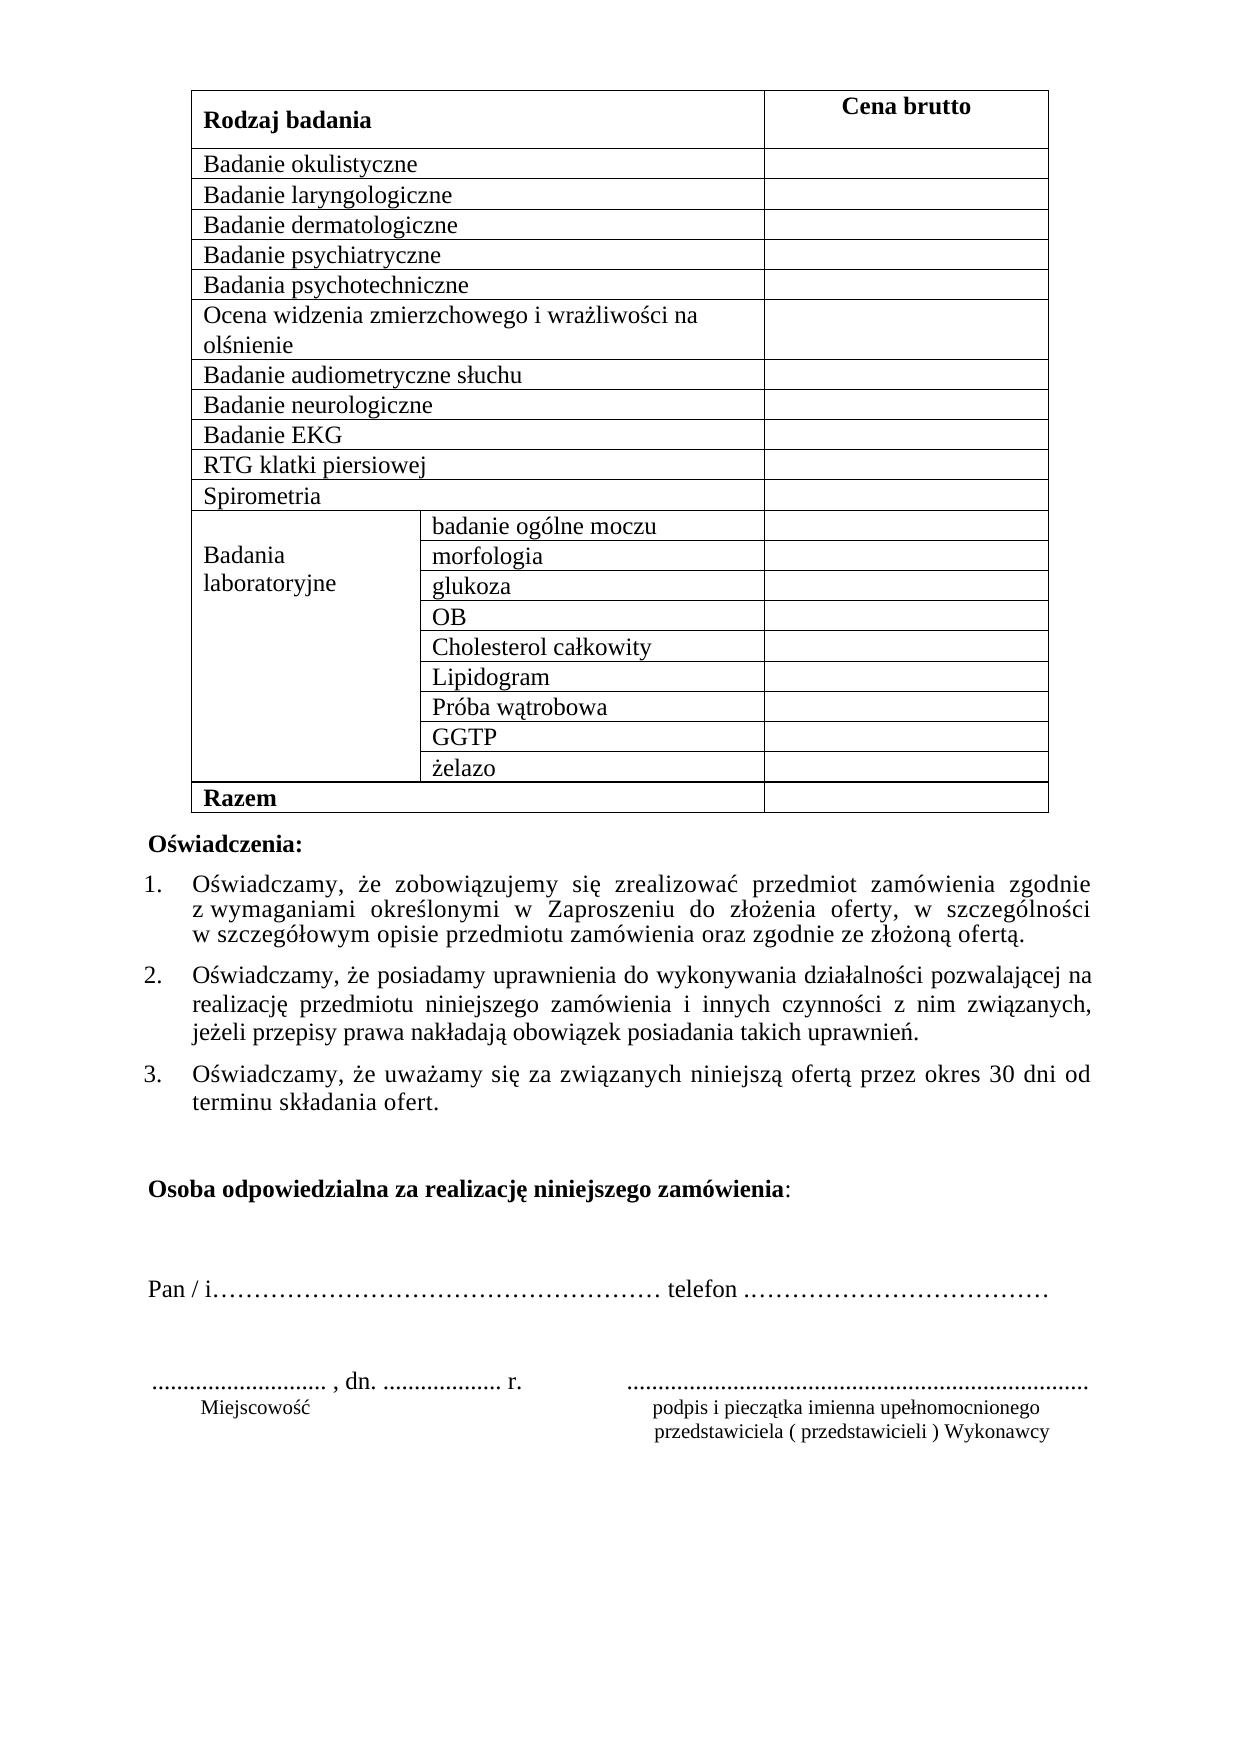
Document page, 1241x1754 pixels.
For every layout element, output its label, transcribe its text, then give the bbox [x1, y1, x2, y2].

table_cell badanie ogólne moczu [421, 511, 764, 540]
table_cell [765, 571, 1048, 600]
table_cell Badanie neurologiczne [192, 390, 764, 419]
table_cell Badanie okulistyczne [192, 149, 764, 178]
table_cell [765, 420, 1048, 449]
list Oświadczamy, że posiadamy uprawnienia do wykonywania działalności pozwalającej na realizację przedmiotu niniejszego zamówienia i innych czynności z nim związanych, jeżeli przepisy prawa nakładają obowiązek posiadania takich uprawnień. [162, 960, 1093, 1046]
table_cell [765, 783, 1048, 812]
text Pan / i……………………………………………… telefon .……………………………… [148, 1274, 1093, 1302]
table_cell żelazo [421, 752, 764, 781]
table_cell [765, 240, 1048, 269]
table_cell RTG klatki piersiowej [192, 450, 764, 479]
table_cell glukoza [421, 571, 764, 600]
table_cell Badanie psychiatryczne [192, 240, 764, 269]
table_cell [765, 631, 1048, 661]
table_cell [765, 390, 1048, 419]
table_cell [765, 270, 1048, 299]
table_cell [765, 300, 1048, 358]
table_cell [765, 752, 1048, 781]
table_cell Badania psychotechniczne [192, 270, 764, 299]
table_cell OB [421, 601, 764, 630]
list Oświadczamy, że zobowiązujemy się zrealizować przedmiot zamówienia zgodnie z wymaganiami określonymi w Zaproszeniu do złożenia oferty, w szczególności w szczegółowym opisie przedmiotu zamówienia oraz zgodnie ze złożoną ofertą. [162, 872, 1093, 947]
table_cell GGTP [421, 722, 764, 751]
table_cell [765, 692, 1048, 721]
text ............................ , dn. ................... r. .......................................................................... [148, 1366, 1093, 1395]
text Miejscowość podpis i pieczątka imienna upełnomocnionego [148, 1395, 1093, 1419]
table_cell [765, 722, 1048, 751]
table_cell Badanie dermatologiczne [192, 210, 764, 239]
table_cell [765, 149, 1048, 178]
table_cell Cholesterol całkowity [421, 631, 764, 661]
table_cell [765, 450, 1048, 479]
table_cell [765, 662, 1048, 691]
table_cell [765, 601, 1048, 630]
table_cell Razem [192, 783, 764, 812]
table_cell [765, 179, 1048, 208]
table_cell [765, 541, 1048, 570]
text przedstawiciela ( przedstawicieli ) Wykonawcy [148, 1419, 1093, 1443]
table_cell Spirometria [192, 480, 764, 509]
table_cell Badanie audiometryczne słuchu [192, 360, 764, 389]
table_cell morfologia [421, 541, 764, 570]
subtitle Oświadczenia: [148, 134, 1093, 858]
table_header Cena brutto [765, 91, 1048, 148]
text Osoba odpowiedzialna za realizację niniejszego zamówienia: [148, 1174, 1093, 1203]
table_cell Badanie EKG [192, 420, 764, 449]
table_cell [765, 511, 1048, 540]
table_cell [765, 210, 1048, 239]
table_cell Ocena widzenia zmierzchowego i wrażliwości na olśnienie [192, 300, 764, 358]
table_cell [765, 480, 1048, 509]
table_cell Badania laboratoryjne [192, 511, 420, 781]
table_header Rodzaj badania [192, 91, 764, 148]
table_cell Próba wątrobowa [421, 692, 764, 721]
table_cell Lipidogram [421, 662, 764, 691]
table_cell Badanie laryngologiczne [192, 179, 764, 208]
table_cell [765, 360, 1048, 389]
list Oświadczamy, że uważamy się za związanych niniejszą ofertą przez okres 30 dni od terminu składania ofert. [162, 1059, 1093, 1116]
